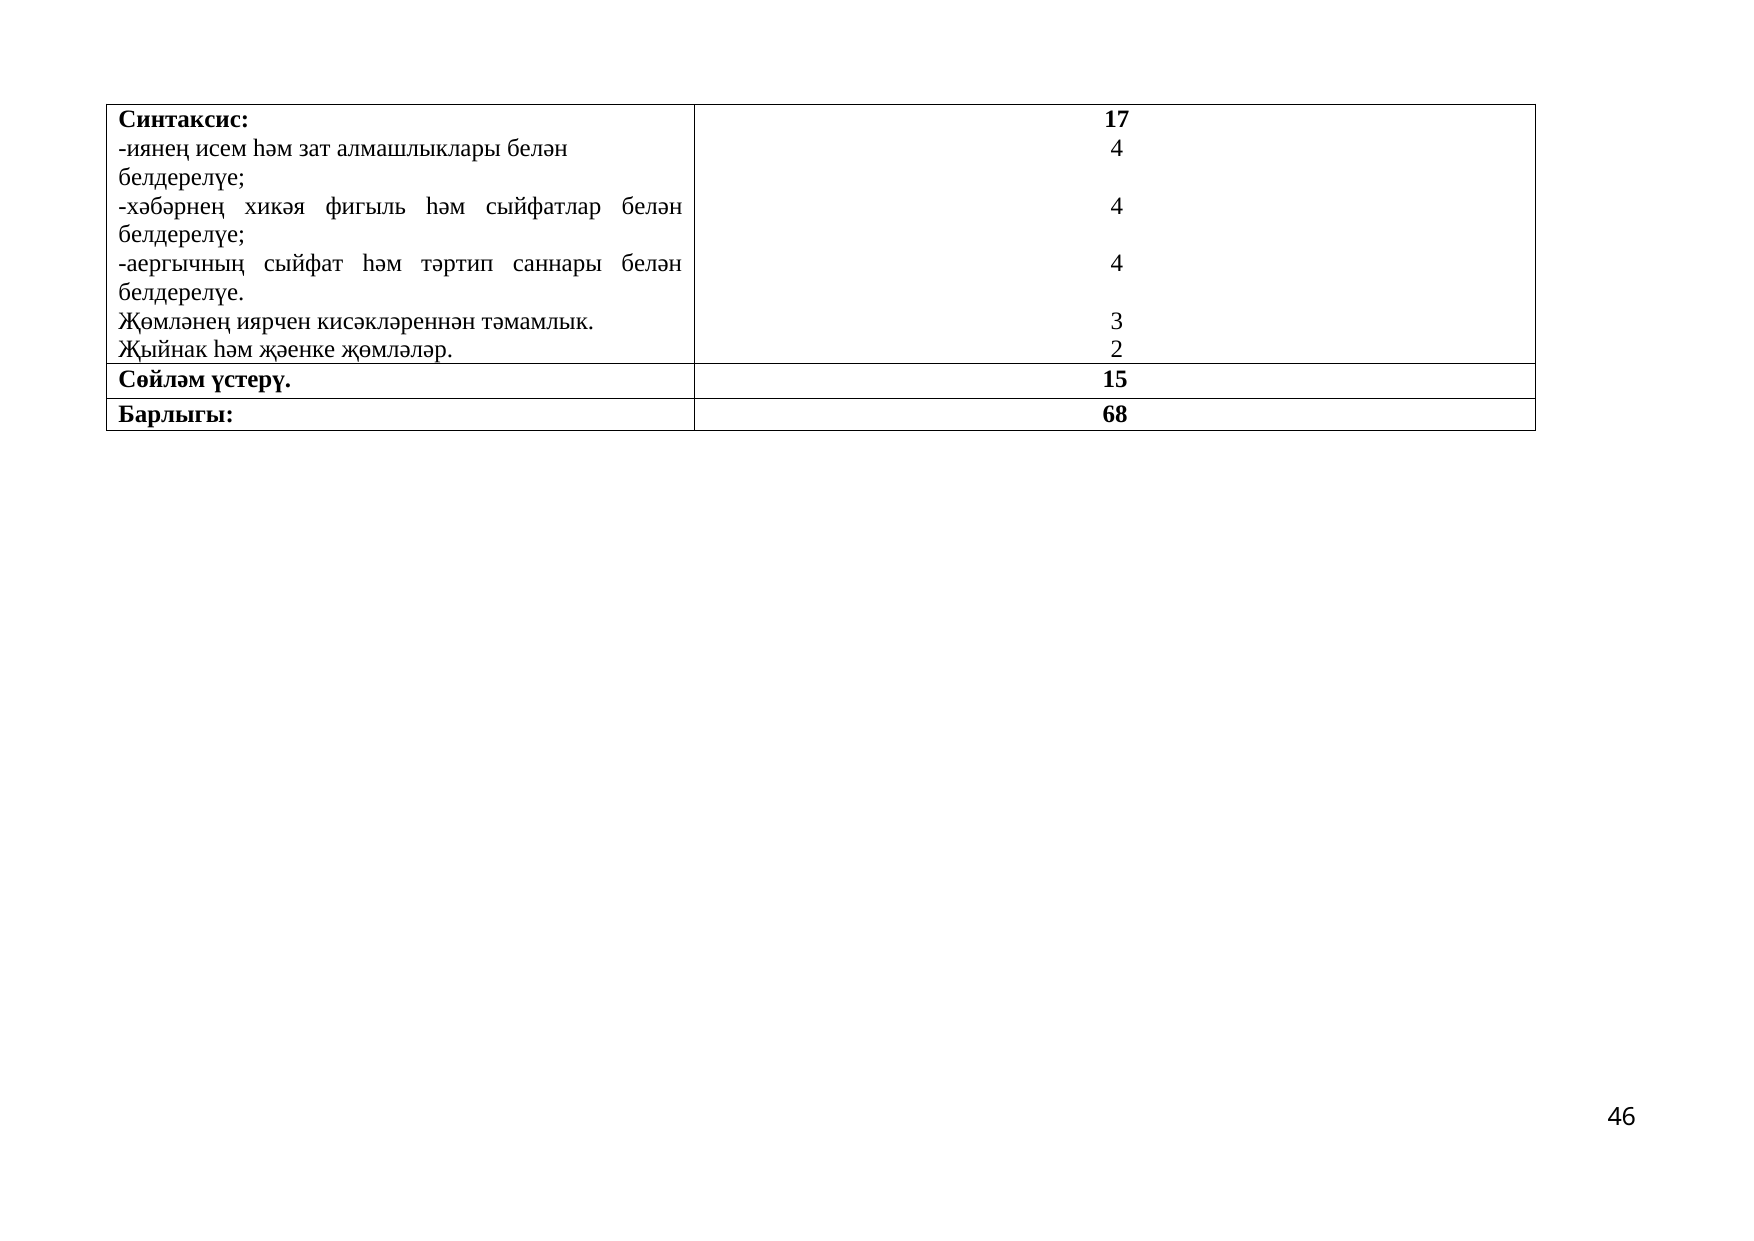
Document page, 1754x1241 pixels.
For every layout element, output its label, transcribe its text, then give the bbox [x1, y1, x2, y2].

table_cell 17 4 4 4 3 2 [695, 105, 1535, 363]
table_cell Сөйләм үстерү. [107, 364, 694, 398]
table_cell 15 [695, 364, 1535, 398]
table_cell 68 [695, 399, 1535, 430]
table_cell Барлыгы: [107, 399, 694, 430]
table_cell Синтаксис: -иянең исем һәм зат алмашлыклары белән белдерелүе; -хәбәрнең хикәя фигыль һәм сыйфатлар белән белдерелүе; -аергычның сыйфат һәм тәртип саннары белән белдерелүе. Җөмләнең иярчен кисәкләреннән тәмамлык. Җыйнак һәм җәенке җөмләләр. [107, 105, 694, 363]
